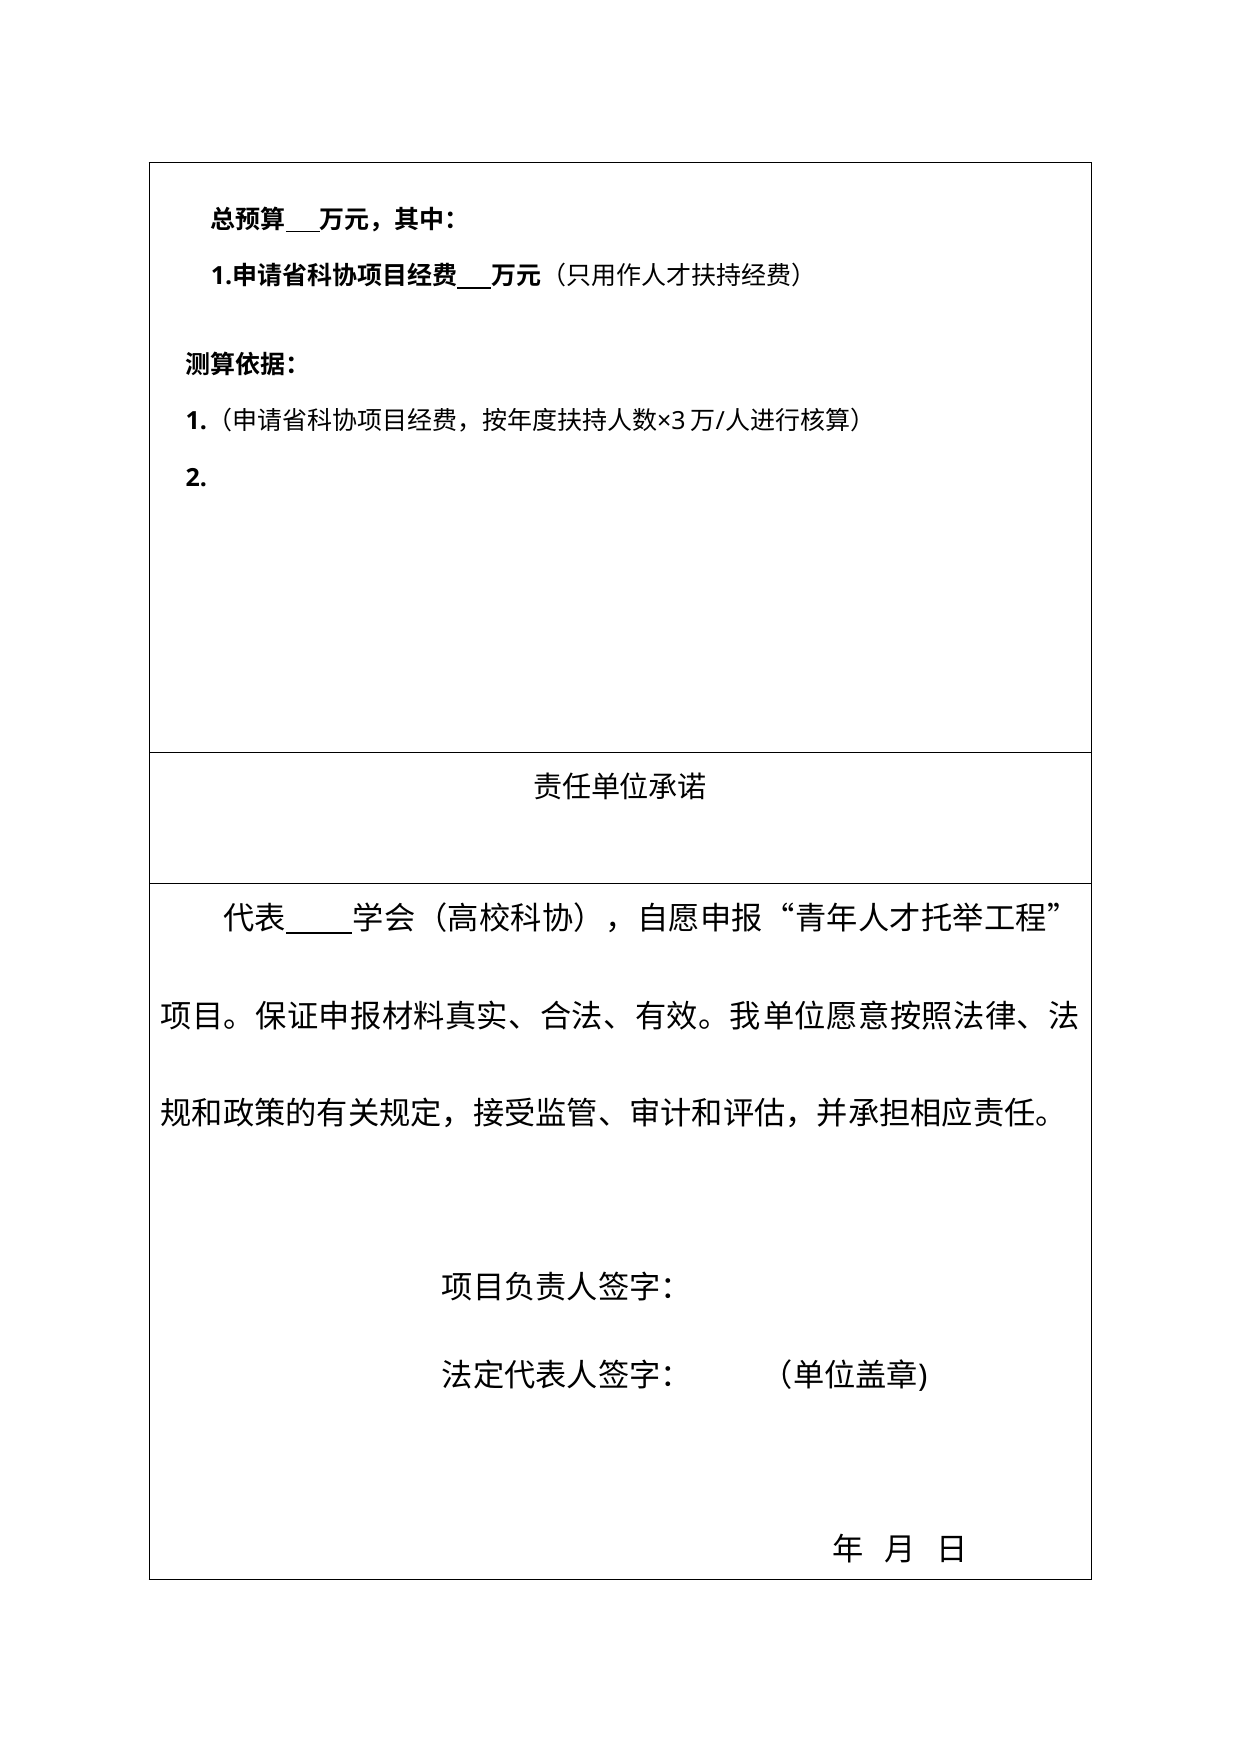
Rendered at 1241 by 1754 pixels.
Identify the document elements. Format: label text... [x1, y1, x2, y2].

table_cell 责任单位承诺 [150, 753, 1091, 883]
table_cell 总预算 万元，其中： 1.申请省科协项目经费 万元（只用作人才扶持经费） 测算依据： 1.（申请省科协项目经费，按年度扶持人数×3万/人进行核算） 2. [150, 163, 1091, 752]
table_cell 代表 学会（高校科协），自愿申报“青年人才托举工程”项目。保证申报材料真实、合法、有效。我单位愿意按照法律、法规和政策的有关规定，接受监管、审计和评估，并承担相应责任。 项目负责人签字： 法定代表人签字： （单位盖章) 年 月 日 [150, 884, 1091, 1579]
